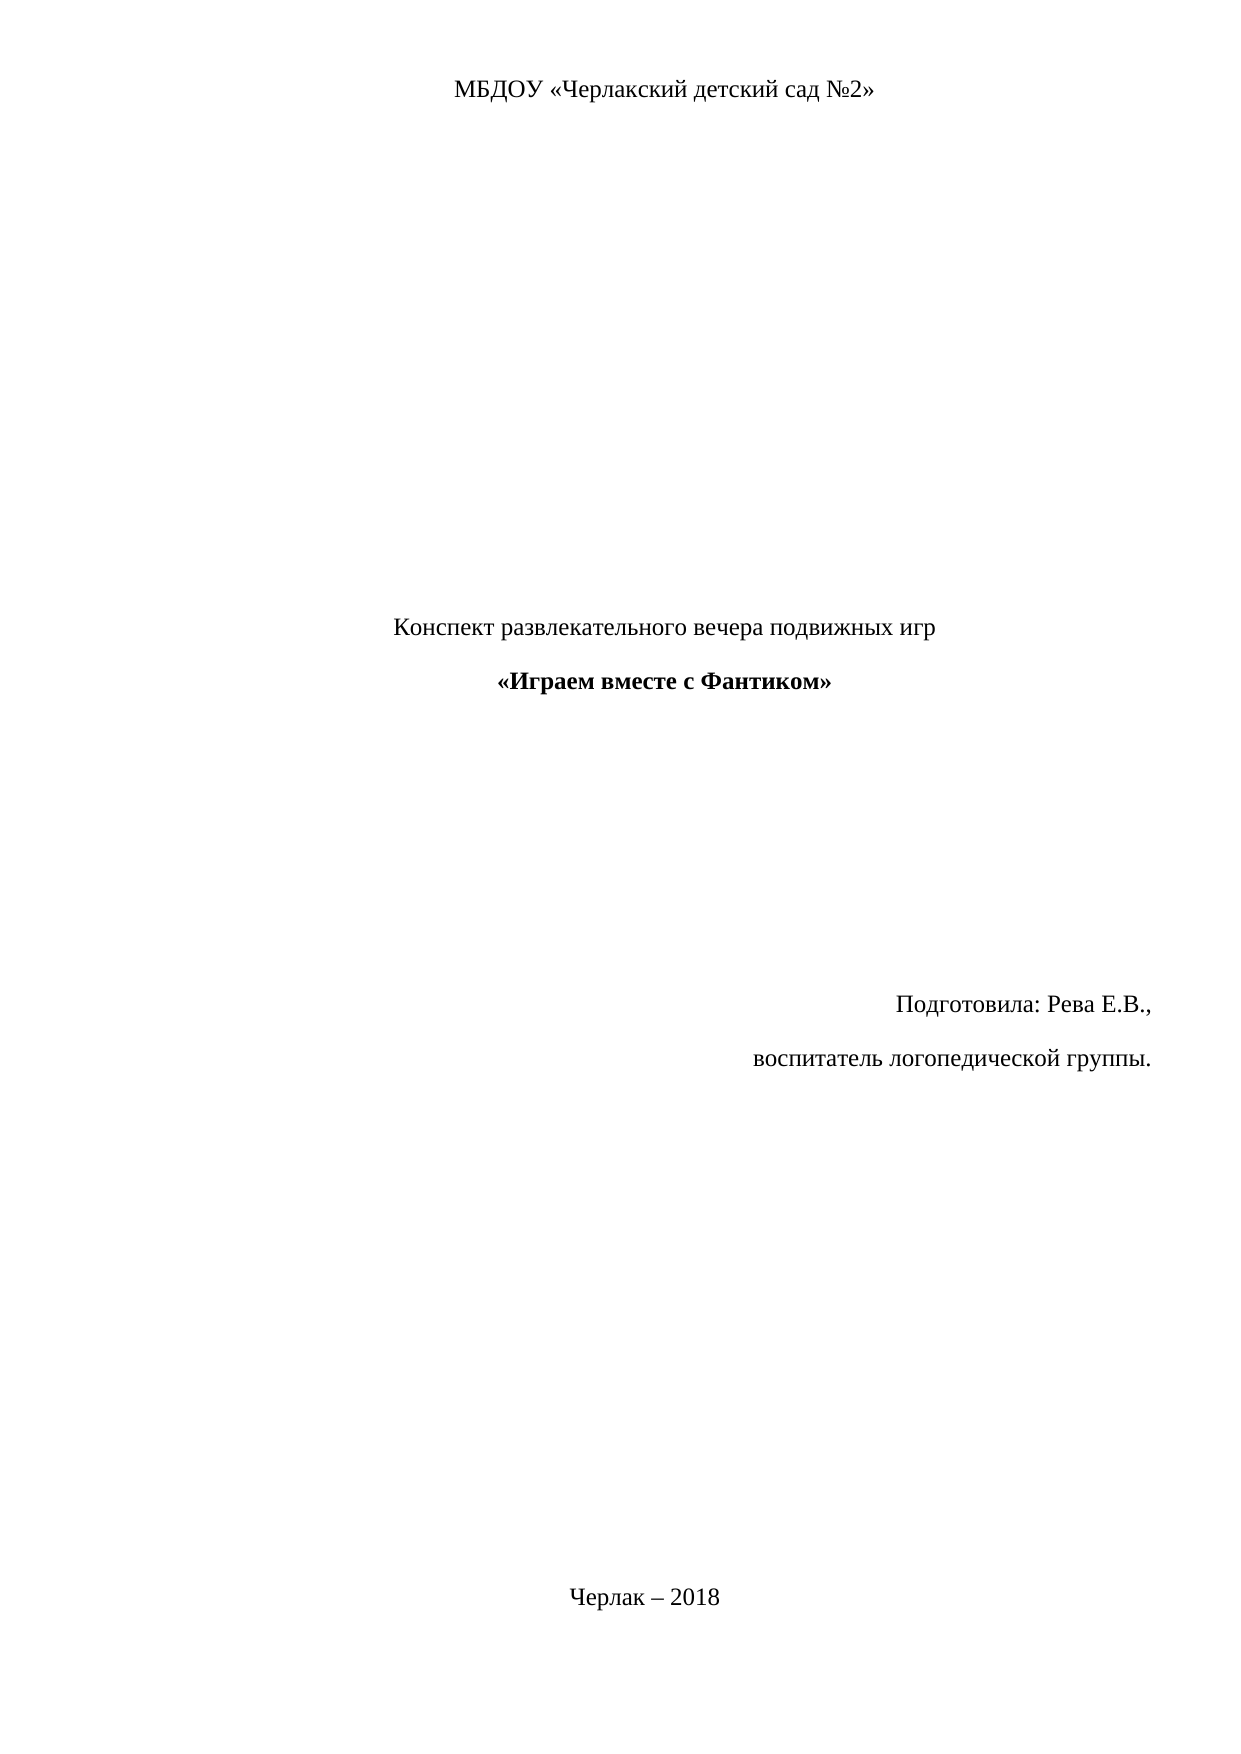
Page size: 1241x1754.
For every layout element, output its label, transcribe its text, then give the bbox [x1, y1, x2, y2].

text МБДОУ «Черлакский детский сад №2» [177, 74, 1152, 103]
text Конспект развлекательного вечера подвижных игр [177, 612, 1152, 641]
text Черлак – 2018 [177, 1582, 1152, 1611]
text воспитатель логопедической группы. [177, 1043, 1152, 1072]
text «Играем вместе с Фантиком» [177, 666, 1152, 695]
text Подготовила: Рева Е.В., [177, 989, 1152, 1018]
